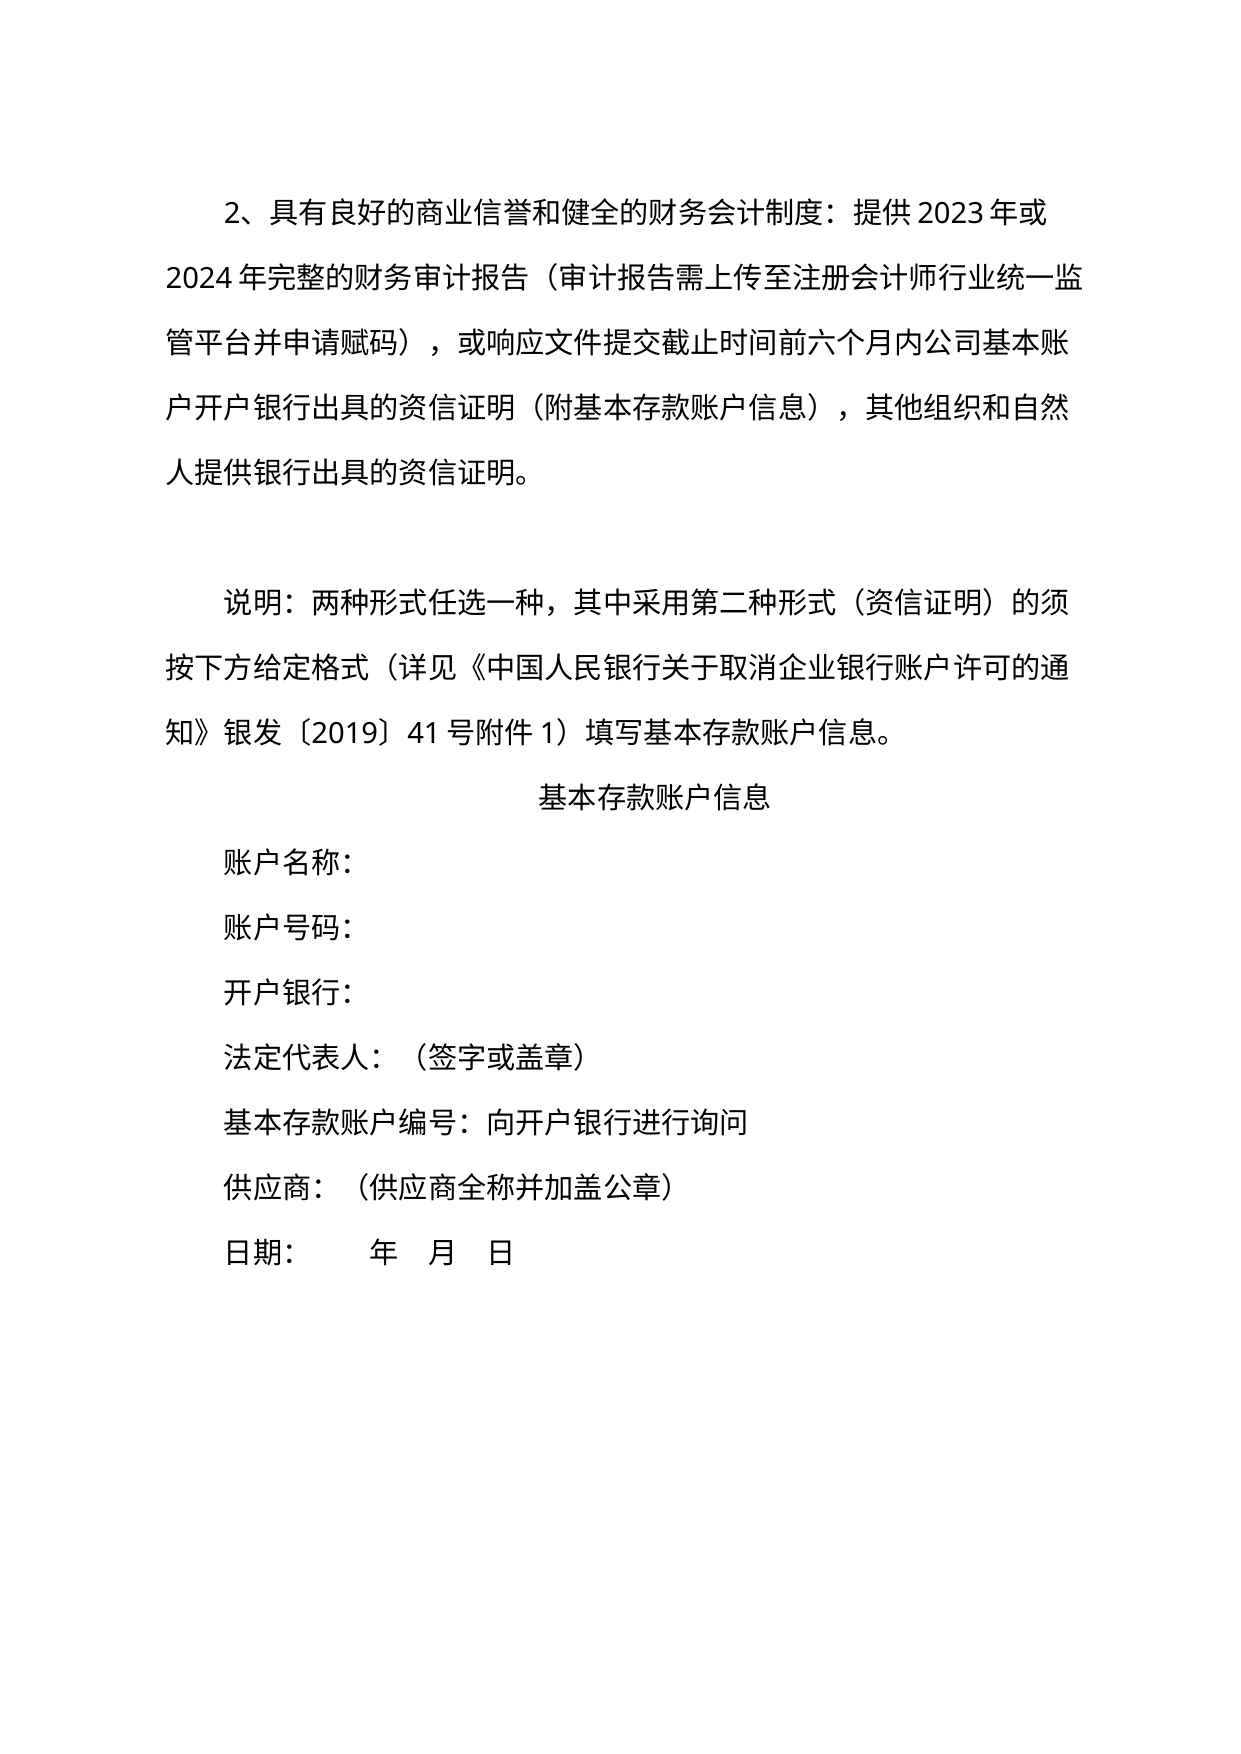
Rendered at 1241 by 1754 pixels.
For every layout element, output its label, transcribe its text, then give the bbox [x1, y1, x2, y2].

text 基本存款账户编号：向开户银行进行询问 [165, 1088, 1087, 1153]
text 基本存款账户信息 [165, 763, 1087, 828]
text 账户号码： [165, 893, 1087, 958]
text 2、具有良好的商业信誉和健全的财务会计制度：提供2023年或2024年完整的财务审计报告（审计报告需上传至注册会计师行业统一监管平台并申请赋码），或响应文件提交截止时间前六个月内公司基本账户开户银行出具的资信证明（附基本存款账户信息），其他组织和自然人提供银行出具的资信证明。 [165, 178, 1087, 503]
text 法定代表人：（签字或盖章） [165, 1023, 1087, 1088]
text 供应商：（供应商全称并加盖公章） [165, 1153, 1087, 1218]
text 说明：两种形式任选一种，其中采用第二种形式（资信证明）的须按下方给定格式（详见《中国人民银行关于取消企业银行账户许可的通知》银发〔2019〕41号附件1）填写基本存款账户信息。 [165, 568, 1087, 763]
text 开户银行： [165, 958, 1087, 1023]
text 日期： 年 月 日 [165, 1218, 1087, 1283]
text 账户名称： [165, 828, 1087, 893]
